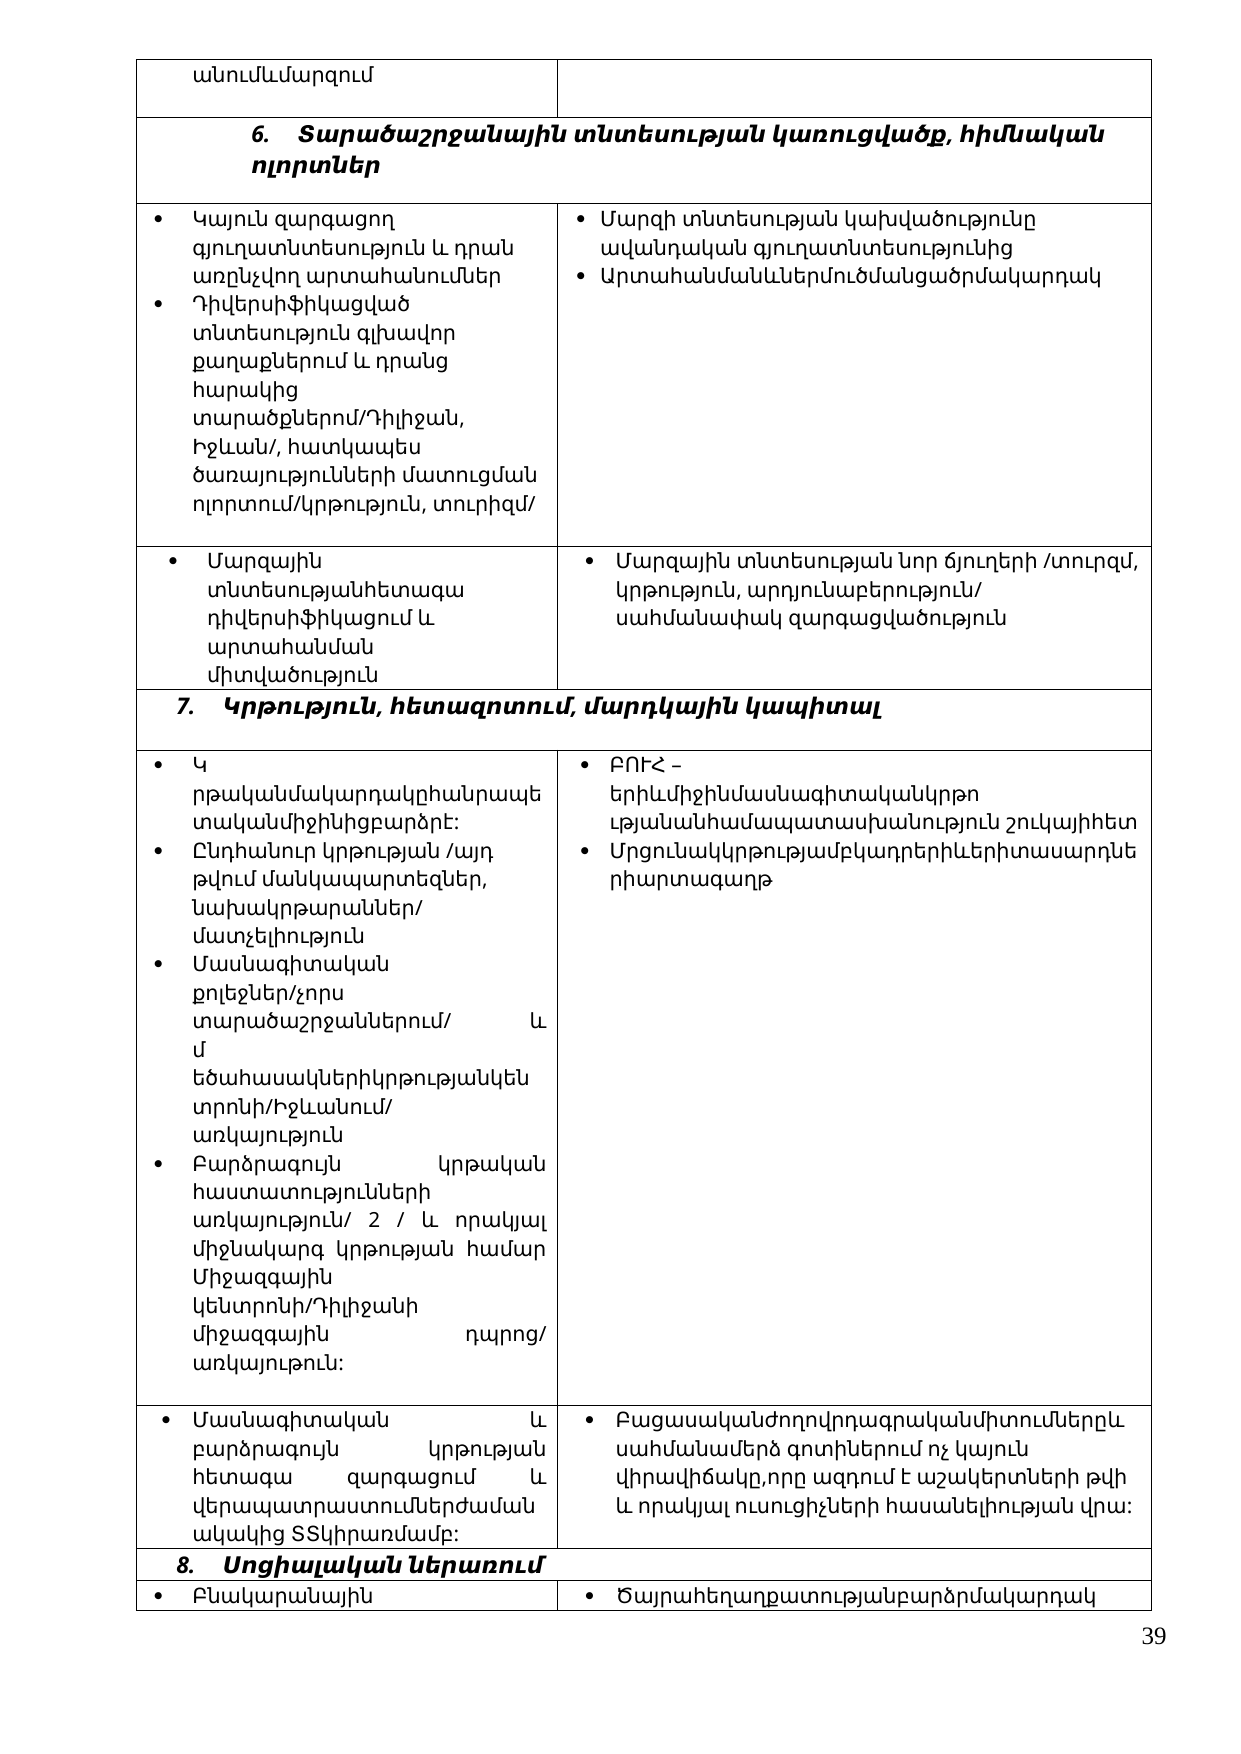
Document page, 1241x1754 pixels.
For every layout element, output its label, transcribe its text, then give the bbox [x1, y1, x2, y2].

table_cell Մարզի տնտեսության կախվածությունը ավանդական գյուղատնտեսությունից Արտահանմանևներմուծմանցածրմակարդակ [558, 204, 1151, 546]
table_cell Տարածաշրջանային տնտեսության կառուցվածք, հիմնական ոլորտներ [137, 118, 1151, 203]
table_cell Բացասականժողովրդագրականմիտումներըև սահմանամերձ գոտիներում ոչ կայուն վիրավիճակը,որը ազդում է աշակերտների թվի և որակյալ ուսուցիչների հասանելիության վրա: [558, 1406, 1151, 1548]
table_cell Մարզային տնտեսության նոր ճյուղերի /տուրզմ, կրթություն, արդյունաբերություն/ սահմանափակ զարգացվածություն [558, 547, 1151, 689]
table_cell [558, 60, 1151, 117]
table_cell Կայուն զարգացող գյուղատնտեսություն և դրան առընչվող արտահանումներ Դիվերսիֆիկացված տնտեսություն գլխավոր քաղաքներում և դրանց հարակից տարածքներոմ/Դիլիջան, Իջևան/, հատկապես ծառայությունների մատուցման ոլորտում/կրթություն, տուրիզմ/ [137, 204, 557, 546]
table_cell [137, 60, 557, 117]
table_cell Մարզային տնտեսությանհետագա դիվերսիֆիկացում և արտահանման միտվածություն [137, 547, 557, 689]
table_cell Մասնագիտական և բարձրագույն կրթության հետագա զարգացում և վերապատրաստումներժամանակակից ՏՏկիրառմամբ: [137, 1406, 557, 1548]
table_cell Կրթականմակարդակըհանրապետականմիջինիցբարձրէ: Ընդհանուր կրթության /այդ թվում մանկապարտեզներ, նախակրթարաններ/ մատչելիություն Մասնագիտական քոլեջներ/չորս տարածաշրջաններում/ և մեծահասակներիկրթությանկենտրոնի/Իջևանում/ առկայություն Բարձրագույն կրթական հաստատությունների առկայություն/ 2 / և որակյալ միջնակարգ կրթության համար Միջազգային կենտրոնի/Դիլիջանի միջազգային դպրոց/ առկայութուն: [137, 751, 557, 1404]
table_cell Սոցիալական ներառում [137, 1549, 1151, 1580]
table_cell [558, 1581, 1151, 1609]
table_cell ԲՈՒՀ –երիևմիջինմասնագիտականկրթությանանհամապատասխանություն շուկայիհետ Մրցունակկրթությամբկադրերիևերիտասարդներիարտագաղթ [558, 751, 1151, 1404]
table_cell Կրթություն, հետազոտում, մարդկային կապիտալ [137, 690, 1151, 749]
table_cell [137, 1581, 557, 1609]
